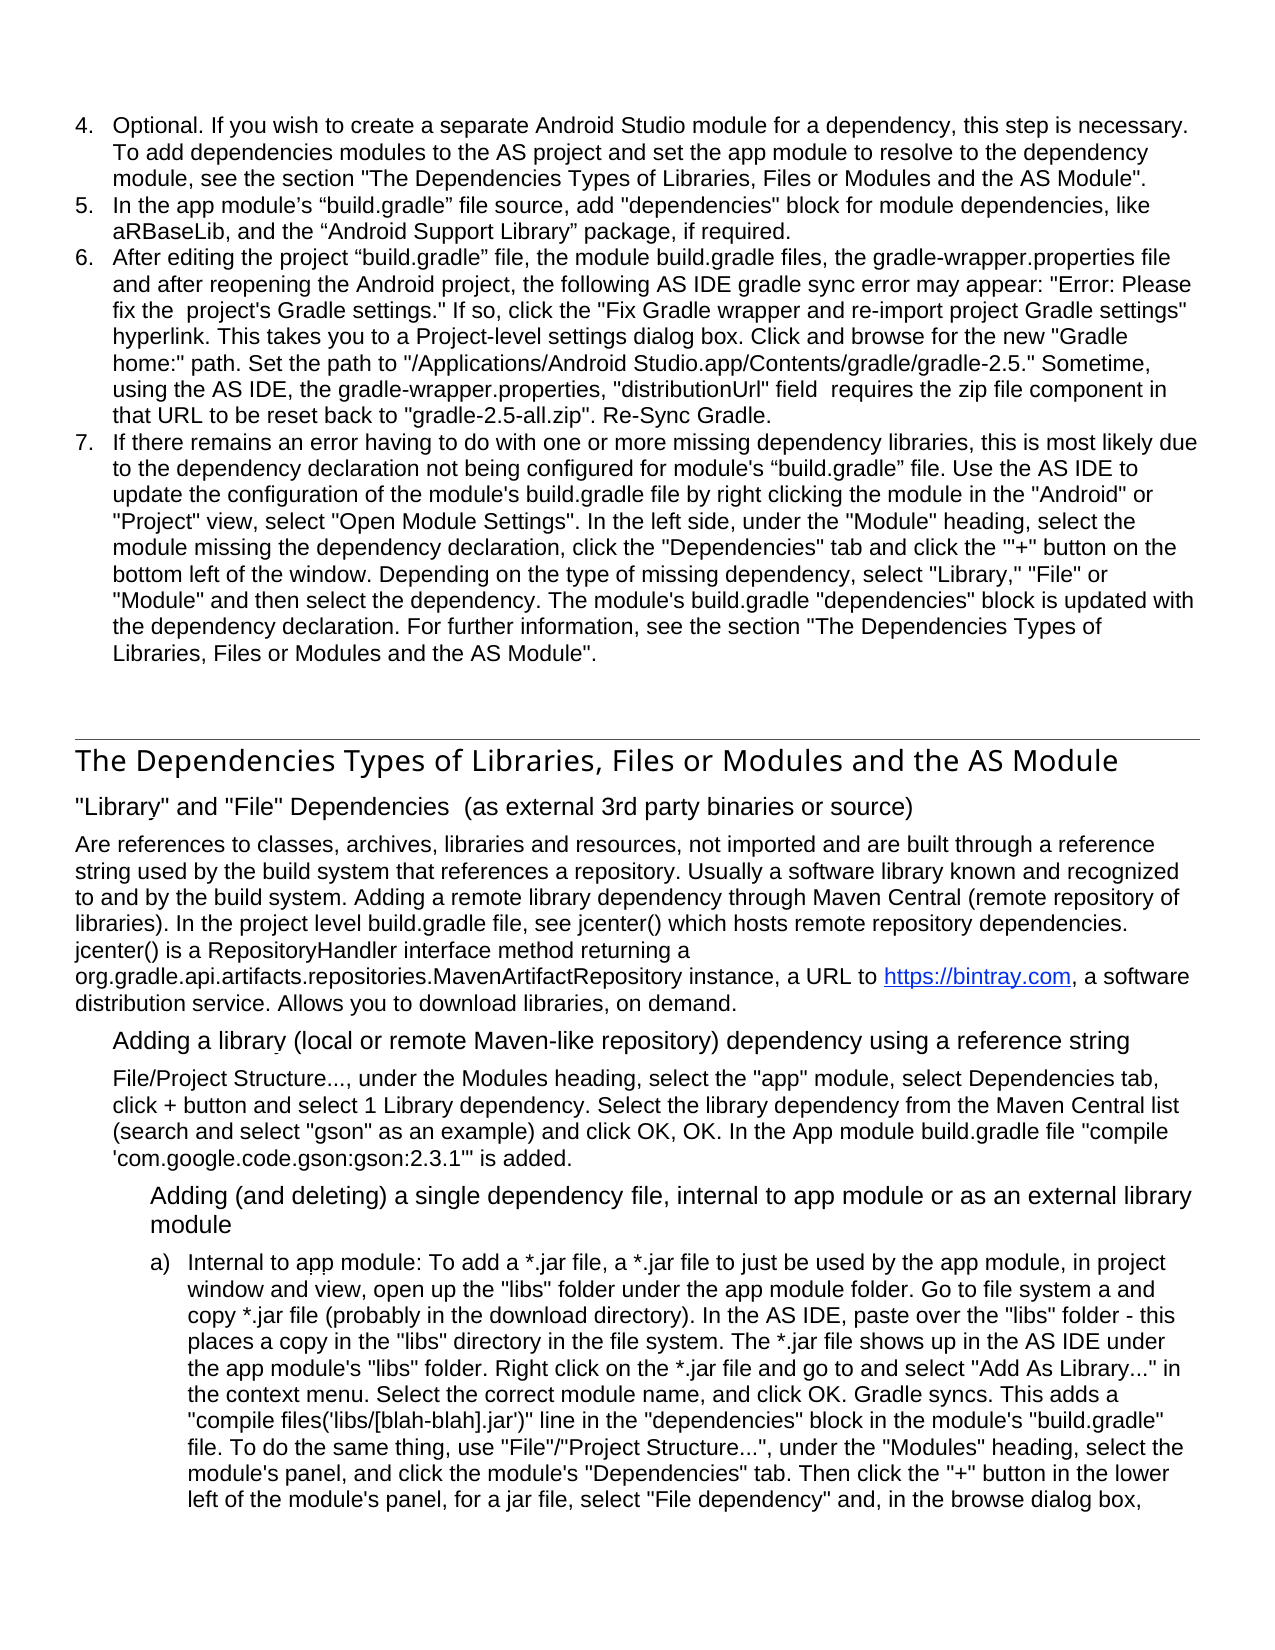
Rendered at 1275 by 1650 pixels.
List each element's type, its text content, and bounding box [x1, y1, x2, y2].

text Adding a library (local or remote Maven-like repository) dependency using a reference string [112, 1184, 1200, 1212]
subtitle The Dependencies Types of Libraries, Files or Modules and the AS Module [75, 898, 1200, 938]
text File/Project Structure..., under the Modules heading, select the "app" module, select Dependencies tab, click + button and select 1 Library dependency. Select the library dependency from the Maven Central list (search and select "gson" as an example) and click OK, OK. In the App module build.gradle file "compile 'com.google.code.gson:gson:2.3.1'" is added. [112, 1223, 1200, 1328]
list In the app module’s “build.gradle” file source, add "dependencies" block for module dependencies, like aRBaseLib, and the “Android Support Library” package, if required. [75, 318, 1200, 371]
text "Library" and "File" Dependencies (as external 3rd party binaries or source) [75, 950, 1200, 978]
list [150, 1407, 1200, 1512]
list After editing the project “build.gradle” file, the module build.gradle files, the gradle-wrapper.properties file and after reopening the Android project, the following AS IDE gradle sync error may appear: "Error: Please fix the project's Gradle settings." If so, click the "Fix Gradle wrapper and re-import project Gradle settings" hyperlink. This takes you to a Project-level settings dialog box. Click and browse for the new "Gradle home:" path. Set the path to "/Applications/Android Studio.app/Contents/gradle/gradle-2.5." Sometime, using the AS IDE, the gradle-wrapper.properties, "distributionUrl" field requires the zip file component in that URL to be reset back to "gradle-2.5-all.zip". Re-Sync Gradle. [75, 381, 1200, 565]
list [112, 112, 1200, 218]
list Optional. If you wish to create a separate Android Studio module for a dependency, this step is necessary. To add dependencies modules to the AS project and set the app module to resolve to the dependency module, see the section "The Dependencies Types of Libraries, Files or Modules and the AS Module". [75, 228, 1200, 307]
text Adding (and deleting) a single dependency file, internal to app module or as an external library module [150, 1339, 1200, 1396]
text Are references to classes, archives, libraries and resources, not imported and are built through a reference string used by the build system that references a repository. Usually a software library known and recognized to and by the build system. Adding a remote library dependency through Maven Central (remote repository of libraries). In the project level build.gradle file, see jcenter() which hosts remote repository dependencies. jcenter() is a RepositoryHandler interface method returning a org.gradle.api.artifacts.repositories.MavenArtifactRepository instance, a URL to https://bintray.com, a software distribution service. Allows you to download libraries, on demand. [75, 989, 1200, 1173]
list If there remains an error having to do with one or more missing dependency libraries, this is most likely due to the dependency declaration not being configured for module's “build.gradle” file. Use the AS IDE to update the configuration of the module's build.gradle file by right clicking the module in the "Android" or "Project" view, select "Open Module Settings". In the left side, under the "Module" heading, select the module missing the dependency declaration, click the "Dependencies" tab and click the '"+" button on the bottom left of the window. Depending on the type of missing dependency, select "Library," "File" or "Module" and then select the dependency. The module's build.gradle "dependencies" block is updated with the dependency declaration. For further information, see the section "The Dependencies Types of Libraries, Files or Modules and the AS Module". [75, 576, 1200, 813]
